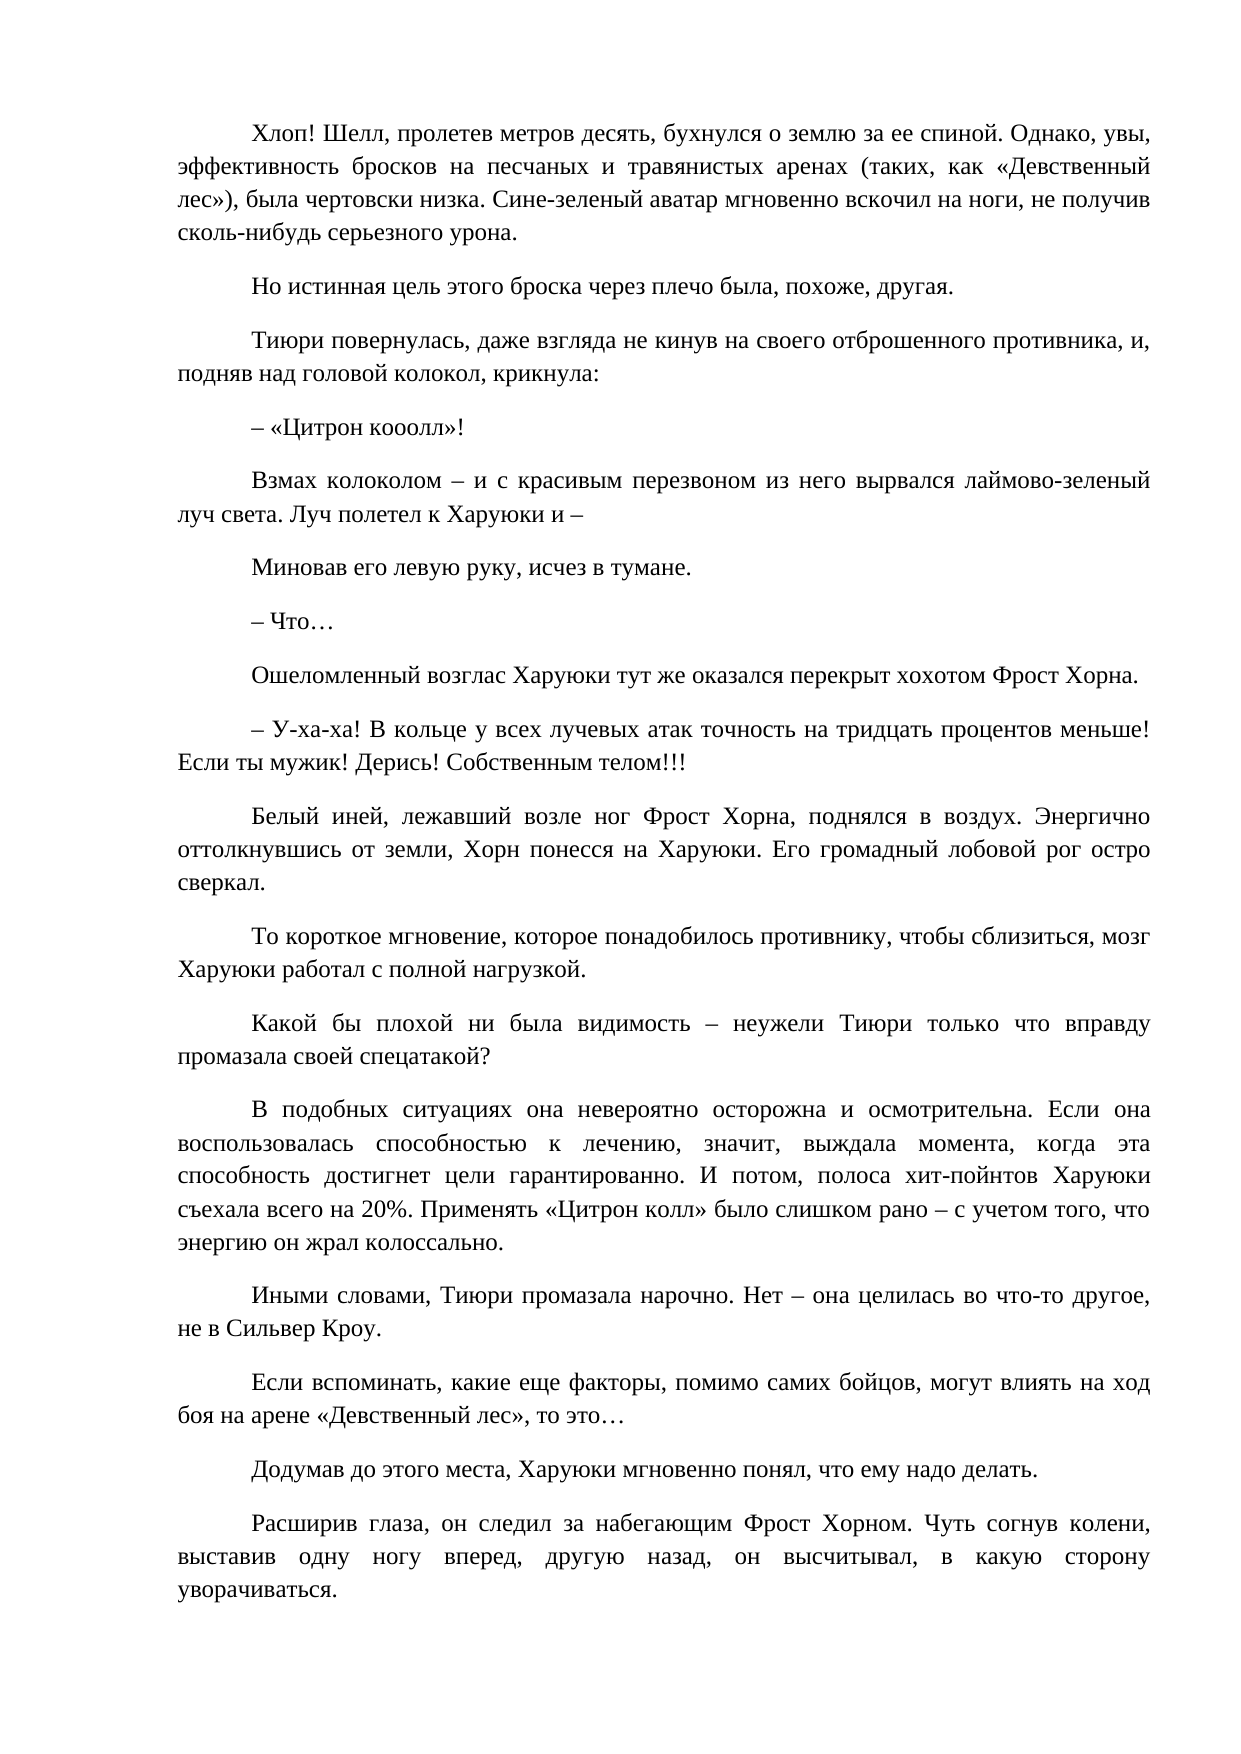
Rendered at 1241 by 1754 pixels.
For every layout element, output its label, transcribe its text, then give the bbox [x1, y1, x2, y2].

text Миновав его левую руку, исчез в тумане. [177, 552, 1152, 581]
text Додумав до этого места, Харуюки мгновенно понял, что ему надо делать. [177, 1454, 1152, 1483]
text В подобных ситуациях она невероятно осторожна и осмотрительна. Если она воспользовалась способностью к лечению, значит, выждала момента, когда эта способность достигнет цели гарантированно. И потом, полоса хит-пойнтов Харуюки съехала всего на 20%. Применять «Цитрон колл» было слишком рано – с учетом того, что энергию он жрал колоссально. [177, 1094, 1152, 1255]
text Какой бы плохой ни была видимость – неужели Тиюри только что вправду промазала своей спецатакой? [177, 1008, 1152, 1069]
text Тиюри повернулась, даже взгляда не кинув на своего отброшенного противника, и, подняв над головой колокол, крикнула: [177, 325, 1152, 387]
text – «Цитрон кооолл»! [177, 412, 1152, 441]
text Но истинная цель этого броска через плечо была, похоже, другая. [177, 271, 1152, 300]
text Иными словами, Тиюри промазала нарочно. Нет – она целилась во что-то другое, не в Сильвер Кроу. [177, 1281, 1152, 1342]
text Белый иней, лежавший возле ног Фрост Хорна, поднялся в воздух. Энергично оттолкнувшись от земли, Хорн понесся на Харуюки. Его громадный лобовой рог остро сверкал. [177, 801, 1152, 896]
text То короткое мгновение, которое понадобилось противнику, чтобы сблизиться, мозг Харуюки работал с полной нагрузкой. [177, 921, 1152, 983]
text – Что… [177, 606, 1152, 635]
text Взмах колоколом – и с красивым перезвоном из него вырвался лаймово-зеленый луч света. Луч полетел к Харуюки и – [177, 466, 1152, 527]
text – У-ха-ха! В кольце у всех лучевых атак точность на тридцать процентов меньше! Если ты мужик! Дерись! Собственным телом!!! [177, 714, 1152, 776]
text Если вспоминать, какие еще факторы, помимо самих бойцов, могут влиять на ход боя на арене «Девственный лес», то это… [177, 1367, 1152, 1429]
text Ошеломленный возглас Харуюки тут же оказался перекрыт хохотом Фрост Хорна. [177, 660, 1152, 689]
text Расширив глаза, он следил за набегающим Фрост Хорном. Чуть согнув колени, выставив одну ногу вперед, другую назад, он высчитывал, в какую сторону уворачиваться. [177, 1508, 1152, 1603]
text Хлоп! Шелл, пролетев метров десять, бухнулся о землю за ее спиной. Однако, увы, эффективность бросков на песчаных и травянистых аренах (таких, как «Девственный лес»), была чертовски низка. Сине-зеленый аватар мгновенно вскочил на ноги, не получив сколь-нибудь серьезного урона. [177, 118, 1152, 246]
